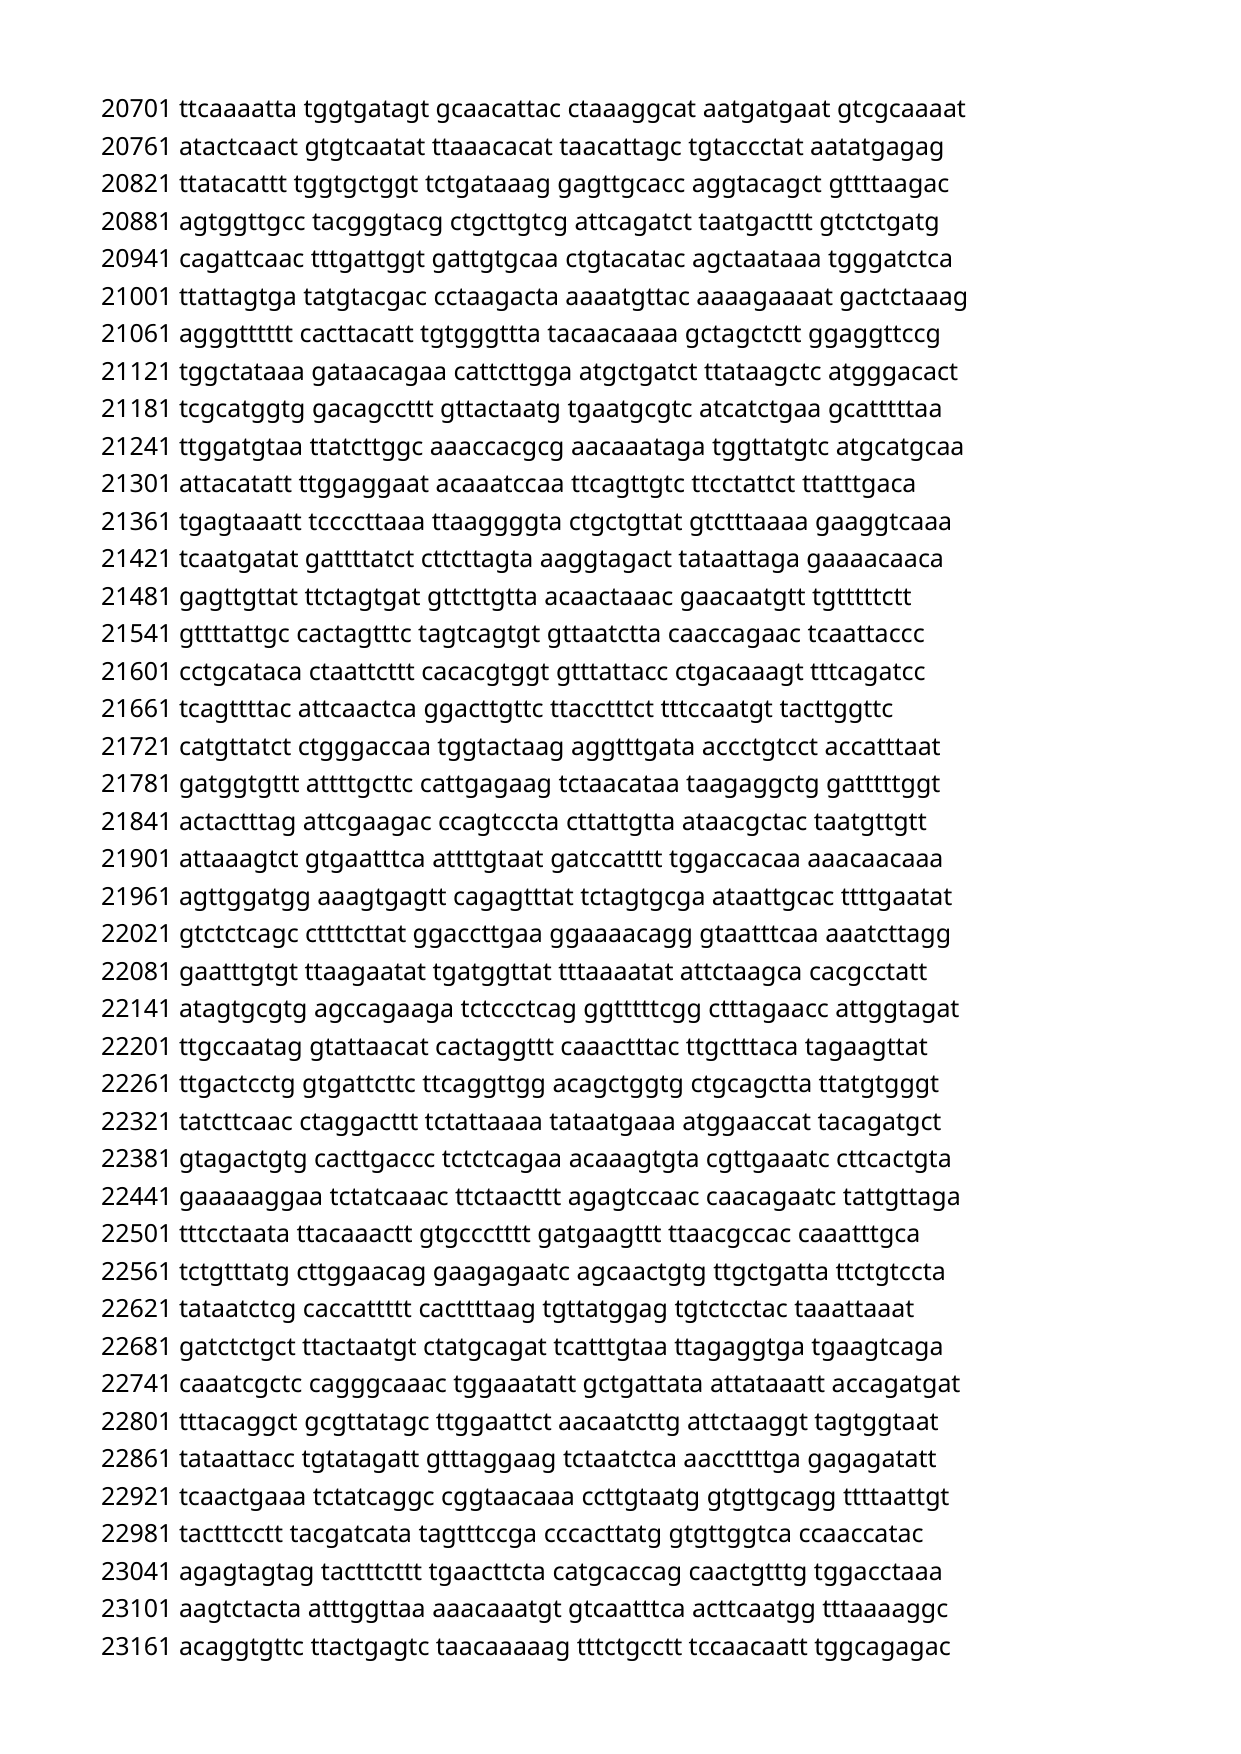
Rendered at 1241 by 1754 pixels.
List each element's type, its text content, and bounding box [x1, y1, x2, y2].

text 22681 gatctctgct ttactaatgt ctatgcagat tcatttgtaa ttagaggtga tgaagtcaga [75, 1327, 1165, 1364]
text 21181 tcgcatggtg gacagccttt gttactaatg tgaatgcgtc atcatctgaa gcatttttaa [75, 389, 1165, 427]
text 22861 tataattacc tgtatagatt gtttaggaag tctaatctca aaccttttga gagagatatt [75, 1439, 1165, 1477]
text 22501 tttcctaata ttacaaactt gtgccctttt gatgaagttt ttaacgccac caaatttgca [75, 1214, 1165, 1252]
text 22261 ttgactcctg gtgattcttc ttcaggttgg acagctggtg ctgcagctta ttatgtgggt [75, 1064, 1165, 1102]
text 21001 ttattagtga tatgtacgac cctaagacta aaaatgttac aaaagaaaat gactctaaag [75, 277, 1165, 314]
text 21121 tggctataaa gataacagaa cattcttgga atgctgatct ttataagctc atgggacact [75, 352, 1165, 389]
text 22021 gtctctcagc cttttcttat ggaccttgaa ggaaaacagg gtaatttcaa aaatcttagg [75, 914, 1165, 952]
text 21901 attaaagtct gtgaatttca attttgtaat gatccatttt tggaccacaa aaacaacaaa [75, 839, 1165, 877]
text 20701 ttcaaaatta tggtgatagt gcaacattac ctaaaggcat aatgatgaat gtcgcaaaat [75, 89, 1165, 127]
text 21481 gagttgttat ttctagtgat gttcttgtta acaactaaac gaacaatgtt tgtttttctt [75, 577, 1165, 614]
text 23101 aagtctacta atttggttaa aaacaaatgt gtcaatttca acttcaatgg tttaaaaggc [75, 1589, 1165, 1627]
text 22741 caaatcgctc cagggcaaac tggaaatatt gctgattata attataaatt accagatgat [75, 1364, 1165, 1402]
text 21361 tgagtaaatt tccccttaaa ttaaggggta ctgctgttat gtctttaaaa gaaggtcaaa [75, 502, 1165, 539]
text 22081 gaatttgtgt ttaagaatat tgatggttat tttaaaatat attctaagca cacgcctatt [75, 952, 1165, 989]
text 22381 gtagactgtg cacttgaccc tctctcagaa acaaagtgta cgttgaaatc cttcactgta [75, 1139, 1165, 1177]
text 21721 catgttatct ctgggaccaa tggtactaag aggtttgata accctgtcct accatttaat [75, 727, 1165, 764]
text 20821 ttatacattt tggtgctggt tctgataaag gagttgcacc aggtacagct gttttaagac [75, 164, 1165, 202]
text 22441 gaaaaaggaa tctatcaaac ttctaacttt agagtccaac caacagaatc tattgttaga [75, 1177, 1165, 1214]
text 22201 ttgccaatag gtattaacat cactaggttt caaactttac ttgctttaca tagaagttat [75, 1027, 1165, 1064]
text 22981 tactttcctt tacgatcata tagtttccga cccacttatg gtgttggtca ccaaccatac [75, 1514, 1165, 1552]
text 22801 tttacaggct gcgttatagc ttggaattct aacaatcttg attctaaggt tagtggtaat [75, 1402, 1165, 1439]
text 23041 agagtagtag tactttcttt tgaacttcta catgcaccag caactgtttg tggacctaaa [75, 1552, 1165, 1589]
text 22921 tcaactgaaa tctatcaggc cggtaacaaa ccttgtaatg gtgttgcagg ttttaattgt [75, 1477, 1165, 1514]
text 21781 gatggtgttt attttgcttc cattgagaag tctaacataa taagaggctg gatttttggt [75, 764, 1165, 802]
text 22321 tatcttcaac ctaggacttt tctattaaaa tataatgaaa atggaaccat tacagatgct [75, 1102, 1165, 1139]
text 22141 atagtgcgtg agccagaaga tctccctcag ggtttttcgg ctttagaacc attggtagat [75, 989, 1165, 1027]
text 21661 tcagttttac attcaactca ggacttgttc ttacctttct tttccaatgt tacttggttc [75, 689, 1165, 727]
text 20761 atactcaact gtgtcaatat ttaaacacat taacattagc tgtaccctat aatatgagag [75, 127, 1165, 164]
text 21241 ttggatgtaa ttatcttggc aaaccacgcg aacaaataga tggttatgtc atgcatgcaa [75, 427, 1165, 464]
text 20881 agtggttgcc tacgggtacg ctgcttgtcg attcagatct taatgacttt gtctctgatg [75, 202, 1165, 239]
text 22561 tctgtttatg cttggaacag gaagagaatc agcaactgtg ttgctgatta ttctgtccta [75, 1252, 1165, 1289]
text 21961 agttggatgg aaagtgagtt cagagtttat tctagtgcga ataattgcac ttttgaatat [75, 877, 1165, 914]
text 20941 cagattcaac tttgattggt gattgtgcaa ctgtacatac agctaataaa tgggatctca [75, 239, 1165, 277]
text 21421 tcaatgatat gattttatct cttcttagta aaggtagact tataattaga gaaaacaaca [75, 539, 1165, 577]
text 22621 tataatctcg caccattttt cacttttaag tgttatggag tgtctcctac taaattaaat [75, 1289, 1165, 1327]
text 21061 agggtttttt cacttacatt tgtgggttta tacaacaaaa gctagctctt ggaggttccg [75, 314, 1165, 352]
text 21841 actactttag attcgaagac ccagtcccta cttattgtta ataacgctac taatgttgtt [75, 802, 1165, 839]
text 21601 cctgcataca ctaattcttt cacacgtggt gtttattacc ctgacaaagt tttcagatcc [75, 652, 1165, 689]
text 23161 acaggtgttc ttactgagtc taacaaaaag tttctgcctt tccaacaatt tggcagagac [75, 1627, 1165, 1664]
text 21301 attacatatt ttggaggaat acaaatccaa ttcagttgtc ttcctattct ttatttgaca [75, 464, 1165, 502]
text 21541 gttttattgc cactagtttc tagtcagtgt gttaatctta caaccagaac tcaattaccc [75, 614, 1165, 652]
